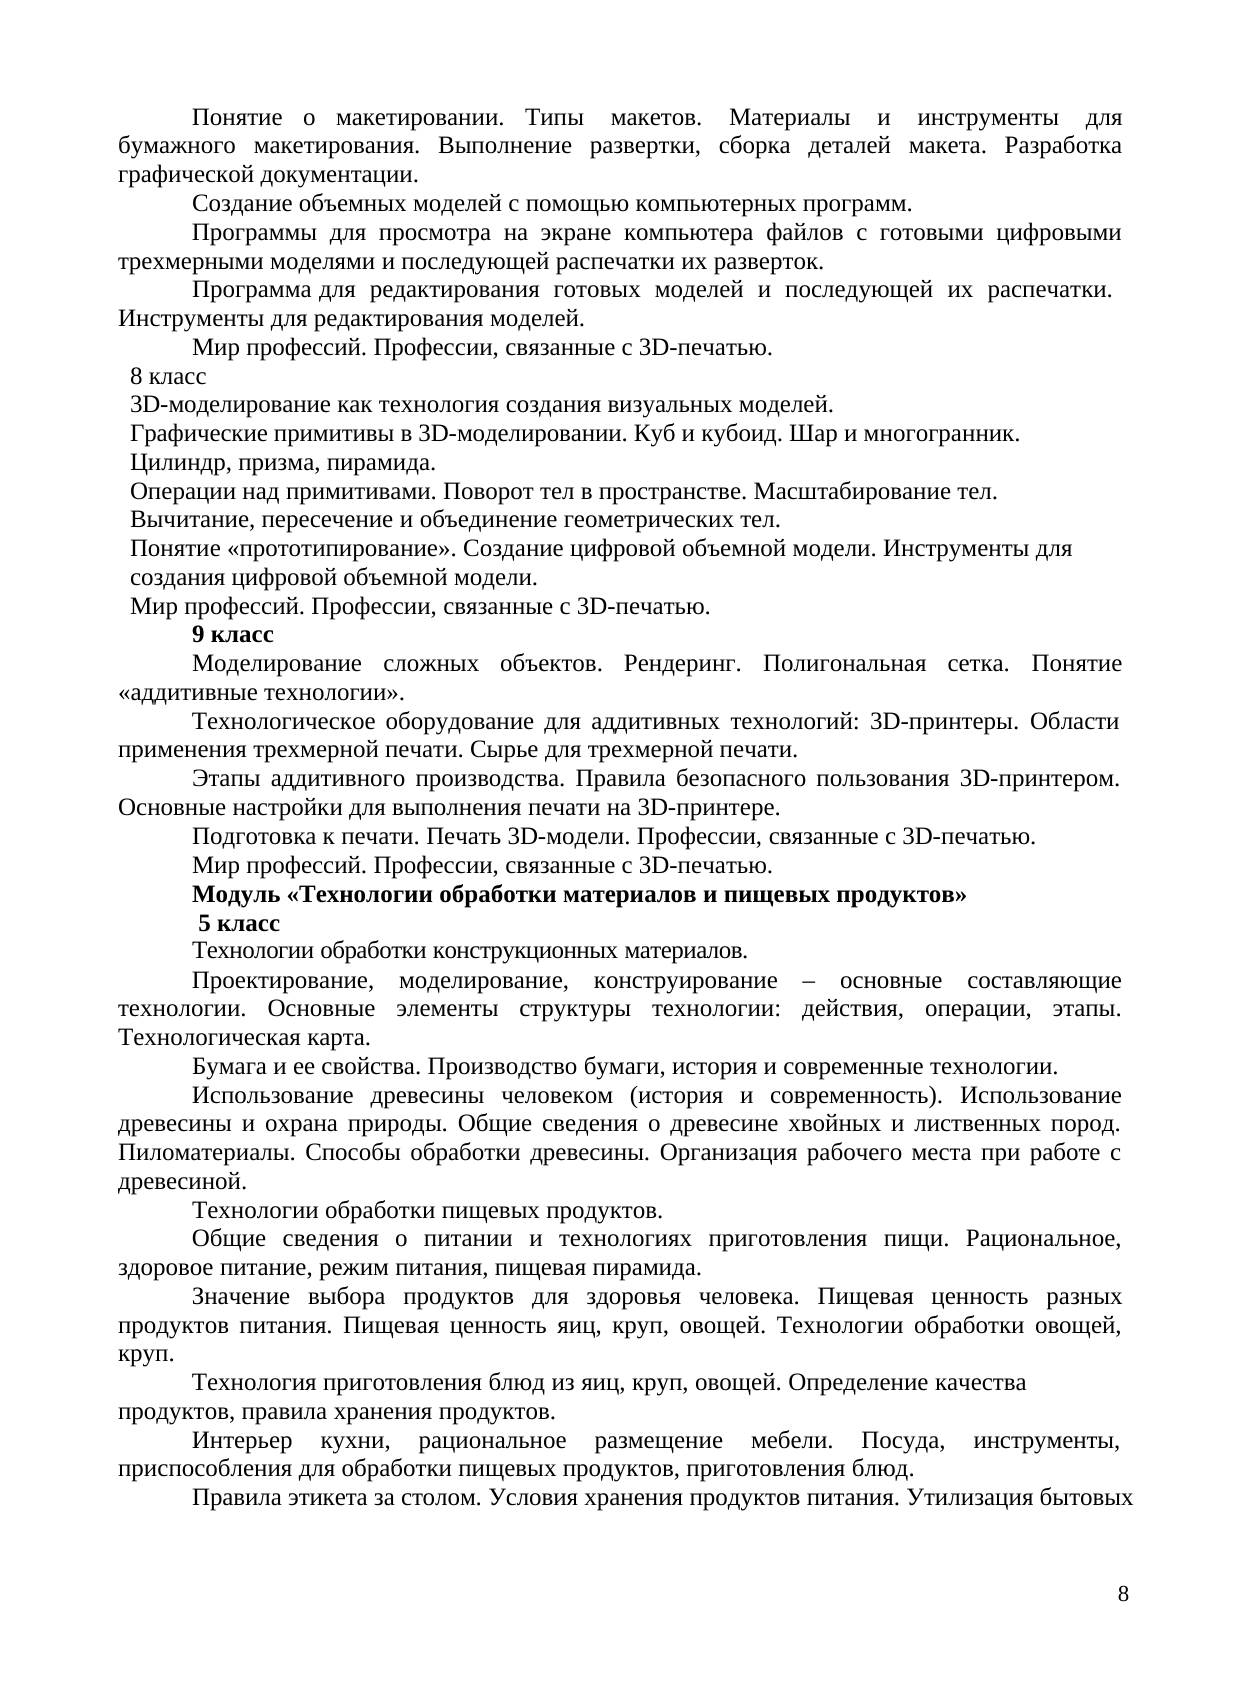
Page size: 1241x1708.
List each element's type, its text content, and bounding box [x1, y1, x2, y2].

text Бумага и ее свойства. Производство бумаги, история и современные технологии. [192, 1051, 1228, 1080]
text Использование древесины человеком (история и современность). Использование древесины и охрана природы. Общие сведения о древесине хвойных и лиственных пород. Пиломатериалы. Способы обработки древесины. Организация рабочего места при работе с древесиной. [118, 1080, 1122, 1195]
text Общие сведения о питании и технологиях приготовления пищи. Рациональное, здоровое питание, режим питания, пищевая пирамида. [118, 1223, 1122, 1281]
text Основные настройки для выполнения печати на 3D-принтере. [118, 792, 1228, 821]
text Технология приготовления блюд из яиц, круп, овощей. Определение качества продуктов, правила хранения продуктов. [118, 1367, 1096, 1425]
text Мир профессий. Профессии, связанные с 3D-печатью. [130, 591, 1228, 619]
text «аддитивные технологии». [118, 677, 1228, 706]
text Технологии обработки пищевых продуктов. [192, 1195, 1228, 1223]
text Технологическое оборудование для аддитивных технологий: 3D-принтеры. Области применения трехмерной печати. Сырье для трехмерной печати. [118, 706, 1228, 763]
text Интерьер кухни, рациональное размещение мебели. Посуда, инструменты, приспособления для обработки пищевых продуктов, приготовления блюд. [118, 1425, 1121, 1482]
text Технологии обработки конструкционных материалов. [192, 936, 1228, 965]
text Проектирование, моделирование, конструирование – основные составляющие технологии. Основные элементы структуры технологии: действия, операции, этапы. Технологическая карта. [118, 965, 1122, 1051]
text Правила этикета за столом. Условия хранения продуктов питания. Утилизация бытовых [192, 1482, 1228, 1511]
text Программа для редактирования готовых моделей и последующей их распечатки. [192, 274, 1228, 303]
text Графические примитивы в 3D-моделировании. Куб и кубоид. Шар и многогранник. Цилиндр, призма, пирамида. [130, 418, 1096, 476]
subtitle Модуль «Технологии обработки материалов и пищевых продуктов» 5 класс [192, 879, 972, 936]
text Этапы аддитивного производства. Правила безопасного пользования 3D-принтером. [192, 763, 1228, 792]
text Инструменты для редактирования моделей. [118, 303, 1228, 332]
text Моделирование сложных объектов. Рендеринг. Полигональная сетка. Понятие [192, 648, 1228, 677]
text Значение выбора продуктов для здоровья человека. Пищевая ценность разных продуктов питания. Пищевая ценность яиц, круп, овощей. Технологии обработки овощей, круп. [118, 1281, 1122, 1367]
text Операции над примитивами. Поворот тел в пространстве. Масштабирование тел. Вычитание, пересечение и объединение геометрических тел. [130, 476, 1000, 533]
text Мир профессий. Профессии, связанные с 3D-печатью. [192, 332, 1228, 361]
text Понятие «прототипирование». Создание цифровой объемной модели. Инструменты для создания цифровой объемной модели. [130, 533, 1096, 591]
text 3D-моделирование как технология создания визуальных моделей. [130, 389, 1228, 418]
text Понятие о макетировании. Типы макетов. Материалы и инструменты для бумажного макетирования. Выполнение развертки, сборка деталей макета. Разработка графической документации. [118, 102, 1123, 188]
text Программы для просмотра на экране компьютера файлов с готовыми цифровыми трехмерными моделями и последующей распечатки их разверток. [118, 217, 1122, 274]
text 8 класс [130, 361, 1228, 389]
subtitle 9 класс [192, 620, 1228, 648]
text Создание объемных моделей с помощью компьютерных программ. [192, 188, 1228, 217]
text Подготовка к печати. Печать 3D-модели. Профессии, связанные с 3D-печатью. Мир профессий. Профессии, связанные с 3D-печатью. [192, 821, 1037, 878]
